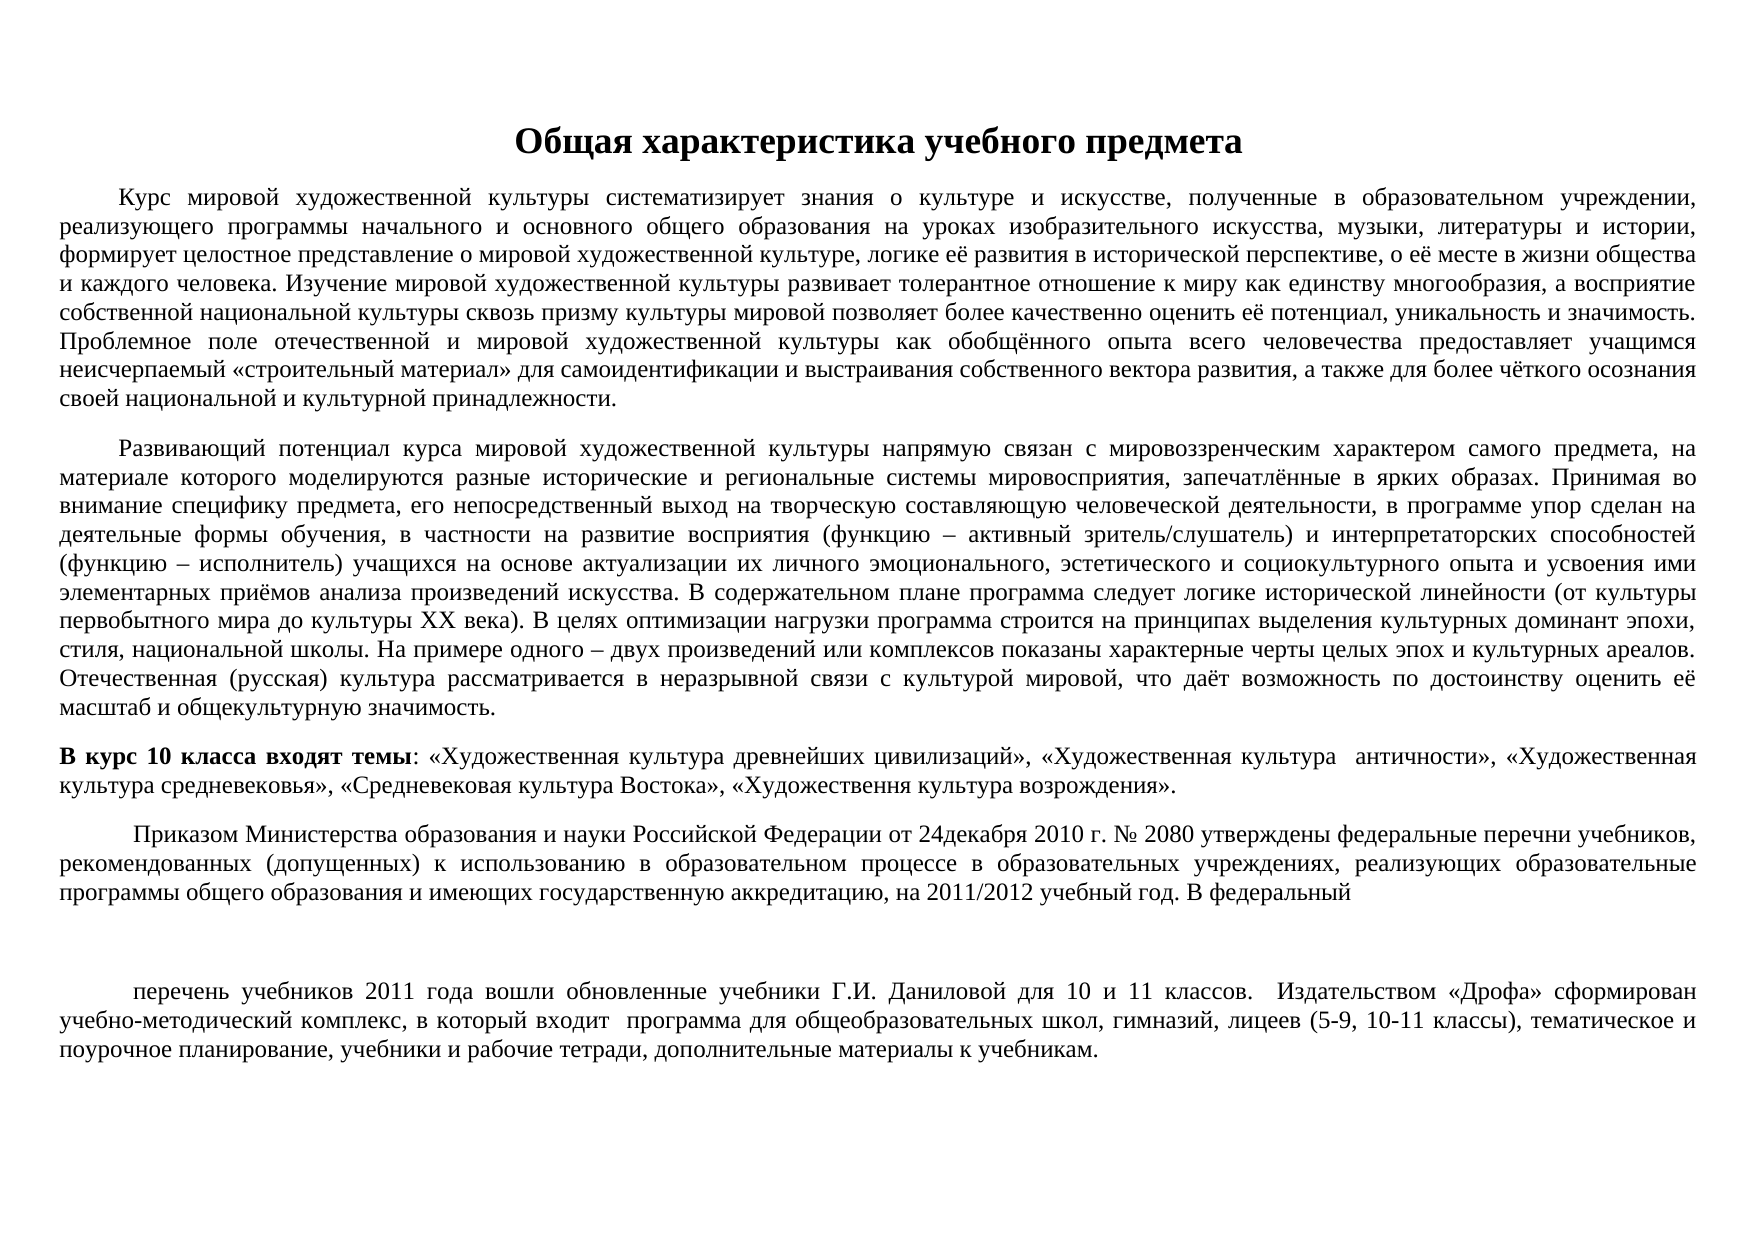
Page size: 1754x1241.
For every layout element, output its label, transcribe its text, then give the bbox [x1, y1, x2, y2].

text перечень учебников 2011 года вошли обновленные учебники Г.И. Даниловой для 10 и 11 классов. Издательством «Дрофа» сформирован учебно-методический комплекс, в который входит программа для общеобразовательных школ, гимназий, лицеев (5-9, 10-11 классы), тематическое и поурочное планирование, учебники и рабочие тетради, дополнительные материалы к учебникам. [59, 976, 1698, 1062]
text Курс мировой художественной культуры систематизирует знания о культуре и искусстве, полученные в образовательном учреждении, реализующего программы начального и основного общего образования на уроках изобразительного искусства, музыки, литературы и истории, формирует целостное представление о мировой художественной культуре, логике её развития в исторической перспективе, о её месте в жизни общества и каждого человека. Изучение мировой художественной культуры развивает толерантное отношение к миру как единству многообразия, а восприятие собственной национальной культуры сквозь призму культуры мировой позволяет более качественно оценить её потенциал, уникальность и значимость. Проблемное поле отечественной и мировой художественной культуры как обобщённого опыта всего человечества предоставляет учащимся неисчерпаемый «строительный материал» для самоидентификации и выстраивания собственного вектора развития, а также для более чёткого осознания своей национальной и культурной принадлежности. [59, 182, 1698, 412]
text Приказом Министерства образования и науки Российской Федерации от 24декабря 2010 г. № 2080 утверждены федеральные перечни учебников, рекомендованных (допущенных) к использованию в образовательном процессе в образовательных учреждениях, реализующих образовательные программы общего образования и имеющих государственную аккредитацию, на 2011/2012 учебный год. В федеральный [59, 819, 1698, 906]
text Общая характеристика учебного предмета [59, 118, 1698, 161]
text В курс 10 класса входят темы: «Художественная культура древнейших цивилизаций», «Художественная культура античности», «Художественная культура средневековья», «Средневековая культура Востока», «Художествення культура возрождения». [59, 741, 1698, 799]
text Развивающий потенциал курса мировой художественной культуры напрямую связан с мировоззренческим характером самого предмета, на материале которого моделируются разные исторические и региональные системы мировосприятия, запечатлённые в ярких образах. Принимая во внимание специфику предмета, его непосредственный выход на творческую составляющую человеческой деятельности, в программе упор сделан на деятельные формы обучения, в частности на развитие восприятия (функцию – активный зритель/слушатель) и интерпретаторских способностей (функцию – исполнитель) учащихся на основе актуализации их личного эмоционального, эстетического и социокультурного опыта и усвоения ими элементарных приёмов анализа произведений искусства. В содержательном плане программа следует логике исторической линейности (от культуры первобытного мира до культуры ХХ века). В целях оптимизации нагрузки программа строится на принципах выделения культурных доминант эпохи, стиля, национальной школы. На примере одного – двух произведений или комплексов показаны характерные черты целых эпох и культурных ареалов. Отечественная (русская) культура рассматривается в неразрывной связи с культурой мировой, что даёт возможность по достоинству оценить её масштаб и общекультурную значимость. [59, 433, 1698, 720]
